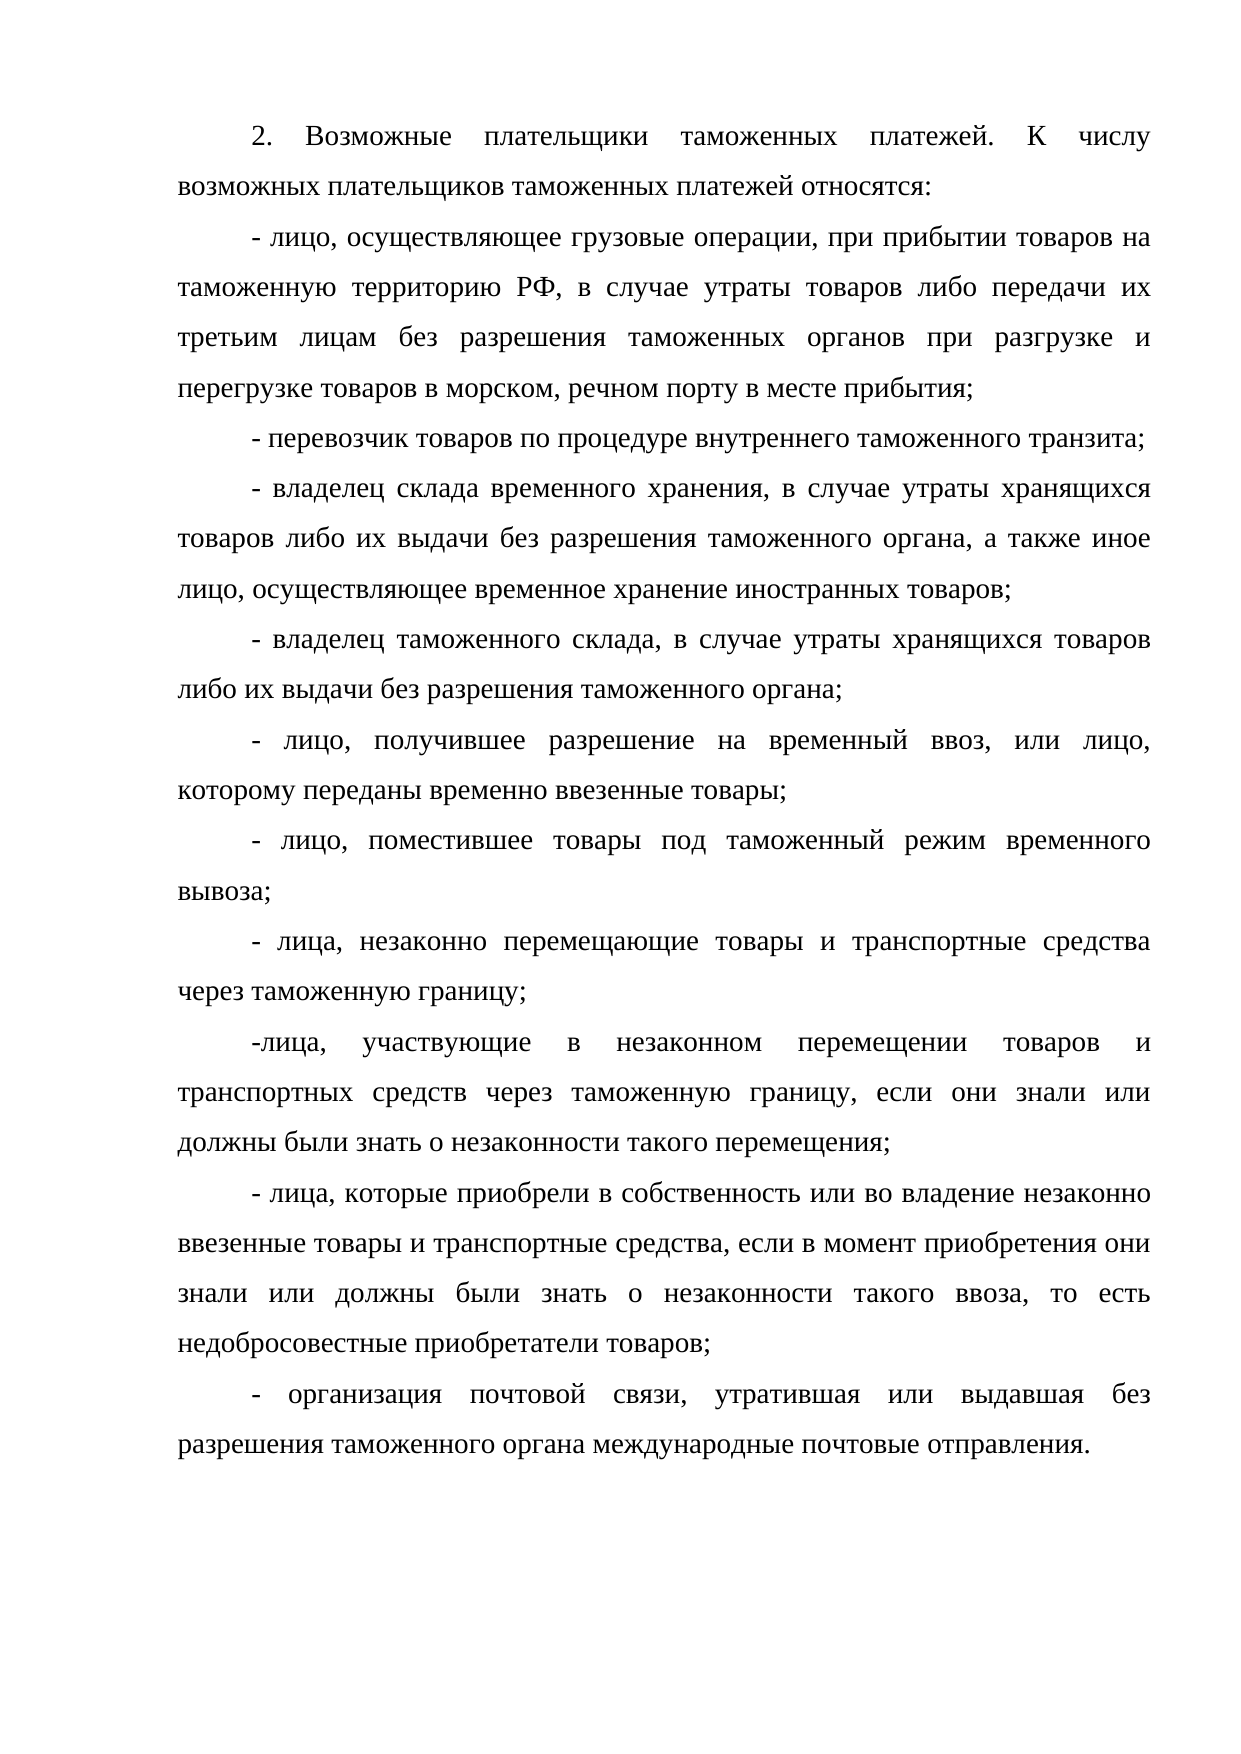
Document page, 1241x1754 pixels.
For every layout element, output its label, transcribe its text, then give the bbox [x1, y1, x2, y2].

text - лицо, осуществляющее грузовые операции, при прибытии товаров на таможенную территорию РФ, в случае утраты товаров либо передачи их третьим лицам без разрешения таможенных органов при разгрузке и перегрузке товаров в морском, речном порту в месте прибытия; [177, 219, 1152, 403]
text - владелец склада временного хранения, в случае утраты хранящихся товаров либо их выдачи без разрешения таможенного органа, а также иное лицо, осуществляющее временное хранение иностранных товаров; [177, 470, 1152, 604]
text 2. Возможные плательщики таможенных платежей. К числу возможных плательщиков таможенных платежей относятся: [177, 118, 1152, 202]
text - владелец таможенного склада, в случае утраты хранящихся товаров либо их выдачи без разрешения таможенного органа; [177, 621, 1152, 705]
text - организация почтовой связи, утратившая или выдавшая без разрешения таможенного органа международные почтовые отправления. [177, 1376, 1152, 1460]
text - лицо, поместившее товары под таможенный режим временного вывоза; [177, 822, 1152, 906]
text - перевозчик товаров по процедуре внутреннего таможенного транзита; [177, 420, 1152, 453]
text -лица, участвующие в незаконном перемещении товаров и транспортных средств через таможенную границу, если они знали или должны были знать о незаконности такого перемещения; [177, 1024, 1152, 1158]
text - лица, которые приобрели в собственность или во владение незаконно ввезенные товары и транспортные средства, если в момент приобретения они знали или должны были знать о незаконности такого ввоза, то есть недобросовестные приобретатели товаров; [177, 1175, 1152, 1359]
text - лицо, получившее разрешение на временный ввоз, или лицо, которому переданы временно ввезенные товары; [177, 722, 1152, 806]
text - лица, незаконно перемещающие товары и транспортные средства через таможенную границу; [177, 923, 1152, 1007]
